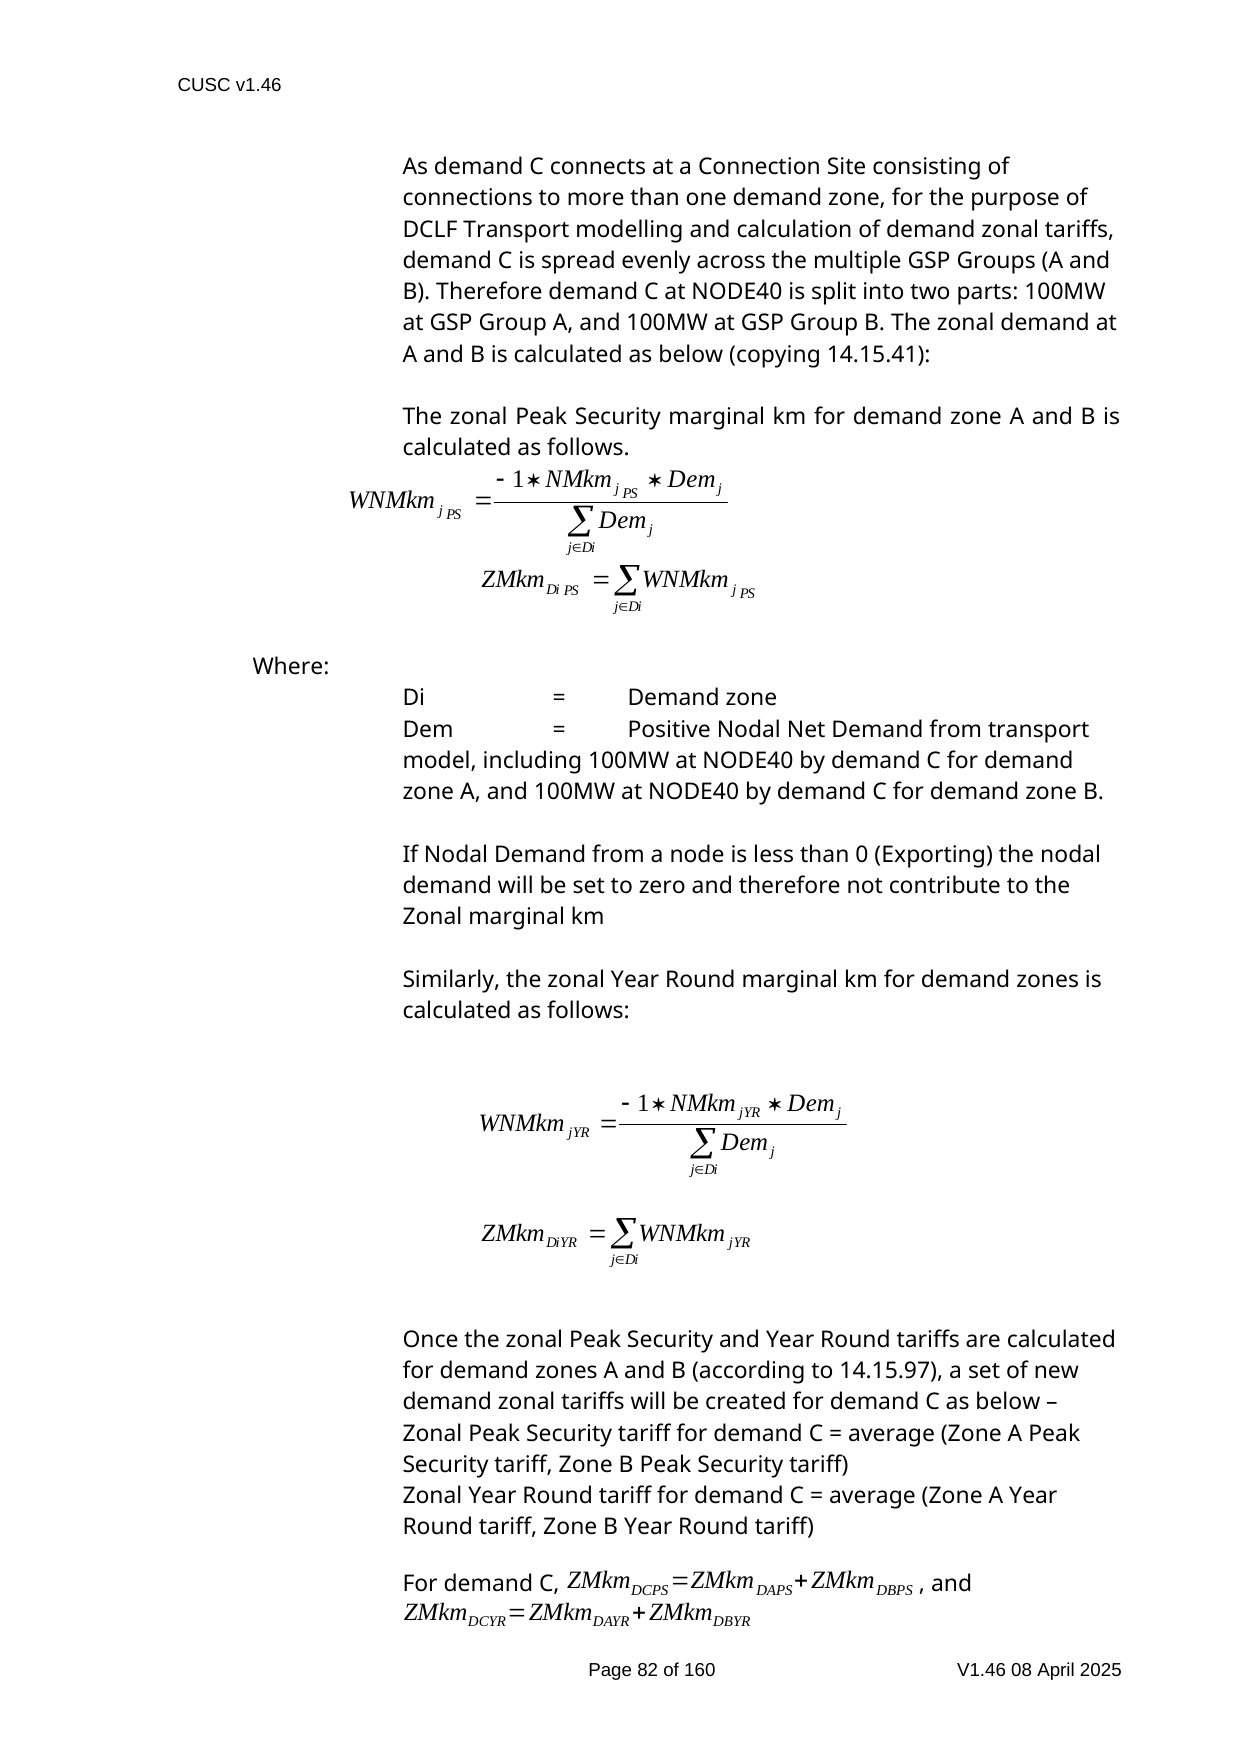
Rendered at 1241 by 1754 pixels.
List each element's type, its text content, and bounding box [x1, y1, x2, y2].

text Zonal Year Round tariff for demand C = average (Zone A Year Round tariff, Zone B Year Round tariff) [402, 1479, 1121, 1541]
text As demand C connects at a Connection Site consisting of connections to more than one demand zone, for the purpose of DCLF Transport modelling and calculation of demand zonal tariffs, demand C is spread evenly across the multiple GSP Groups (A and B). Therefore demand C at NODE40 is split into two parts: 100MW at GSP Group A, and 100MW at GSP Group B. The zonal demand at A and B is calculated as below (copying 14.15.41): [402, 150, 1121, 369]
text Once the zonal Peak Security and Year Round tariffs are calculated for demand zones A and B (according to 14.15.97), a set of new demand zonal tariffs will be created for demand C as below – [402, 1323, 1121, 1416]
text Di = Demand zone [327, 681, 1121, 712]
text Similarly, the zonal Year Round marginal km for demand zones is calculated as follows: [402, 962, 1121, 1025]
text Zonal Peak Security tariff for demand C = average (Zone A Peak Security tariff, Zone B Peak Security tariff) [402, 1416, 1121, 1479]
text The zonal Peak Security marginal km for demand zone A and B is calculated as follows. [402, 400, 1121, 462]
text If Nodal Demand from a node is less than 0 (Exporting) the nodal demand will be set to zero and therefore not contribute to the Zonal marginal km [402, 837, 1121, 931]
text Dem = Positive Nodal Net Demand from transport model, including 100MW at NODE40 by demand C for demand zone A, and 100MW at NODE40 by demand C for demand zone B. [402, 712, 1121, 806]
text For demand C, , and [402, 1567, 1121, 1629]
text Where: [177, 650, 1121, 681]
